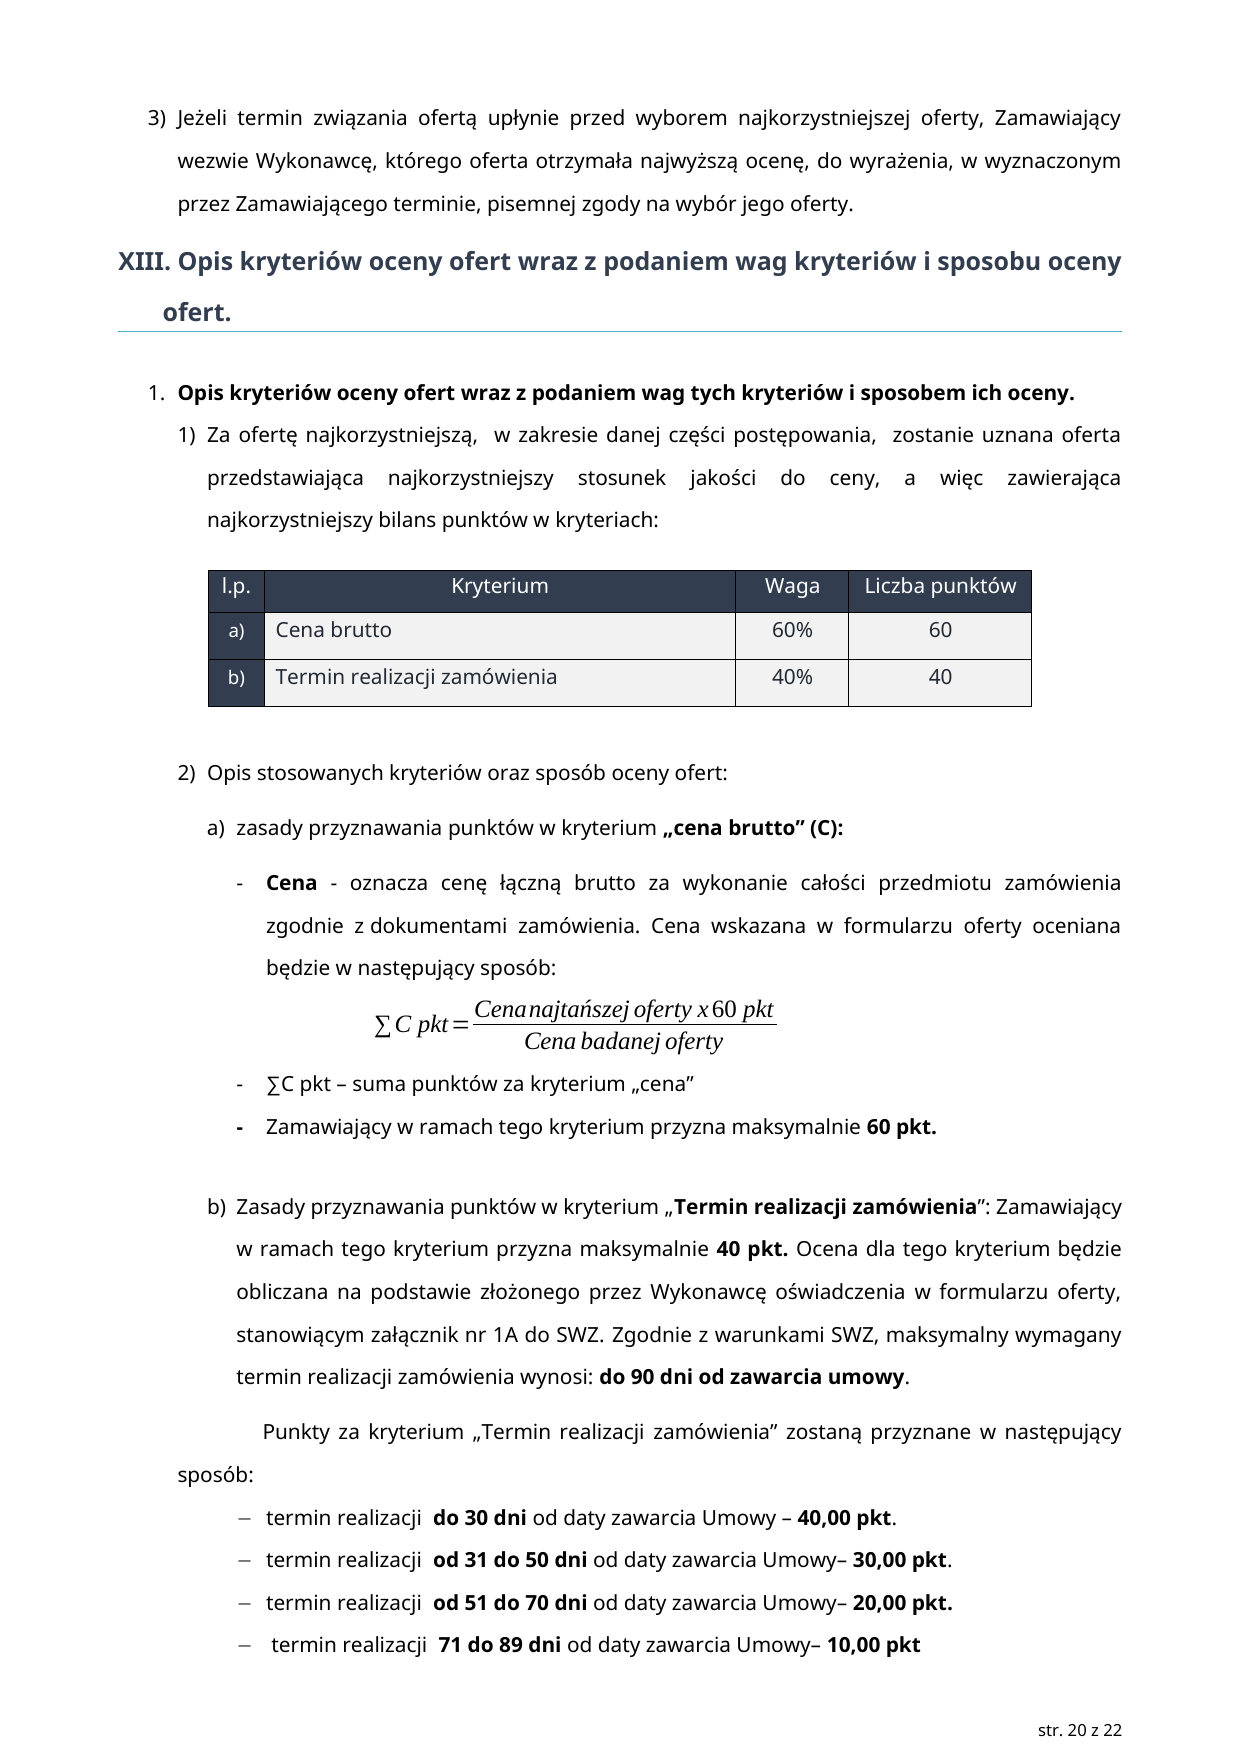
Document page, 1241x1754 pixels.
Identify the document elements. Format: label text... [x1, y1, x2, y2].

list termin realizacji od 51 do 70 dni od daty zawarcia Umowy– 20,00 pkt. [236, 1588, 1122, 1616]
subtitle Zasady przyznawania punktów w kryterium „Termin realizacji zamówienia”: Zamawiający w ramach tego kryterium przyzna maksymalnie 40 pkt. Ocena dla tego kryterium będzie obliczana na podstawie złożonego przez Wykonawcę oświadczenia w formularzu oferty, stanowiącym załącznik nr 1A do SWZ. Zgodnie z warunkami SWZ, maksymalny wymagany termin realizacji zamówienia wynosi: do 90 dni od zawarcia umowy. [207, 1192, 1122, 1391]
subtitle Za ofertę najkorzystniejszą, w zakresie danej części postępowania, zostanie uznana oferta przedstawiająca najkorzystniejszy stosunek jakości do ceny, a więc zawierająca najkorzystniejszy bilans punktów w kryteriach: [177, 420, 1122, 534]
table_cell Cena brutto [265, 613, 735, 659]
table_header Liczba punktów [849, 571, 1031, 612]
subtitle Opis stosowanych kryteriów oraz sposób oceny ofert: [177, 758, 1122, 786]
list termin realizacji do 30 dni od daty zawarcia Umowy – 40,00 pkt. [236, 1503, 1122, 1531]
list Cena - oznacza cenę łączną brutto za wykonanie całości przedmiotu zamówienia zgodnie z dokumentami zamówienia. Cena wskazana w formularzu oferty oceniana będzie w następujący sposób: [236, 868, 1122, 982]
table_cell 40% [736, 660, 848, 706]
list termin realizacji od 31 do 50 dni od daty zawarcia Umowy– 30,00 pkt. [236, 1545, 1122, 1574]
table_cell 60% [736, 613, 848, 659]
list termin realizacji 71 do 89 dni od daty zawarcia Umowy– 10,00 pkt [236, 1630, 1122, 1659]
subtitle Jeżeli termin związania ofertą upłynie przed wyborem najkorzystniejszej oferty, Zamawiający wezwie Wykonawcę, którego oferta otrzymała najwyższą ocenę, do wyrażenia, w wyznaczonym przez Zamawiającego terminie, pisemnej zgody na wybór jego oferty. [148, 103, 1122, 217]
table_cell 60 [849, 613, 1031, 659]
table_cell Termin realizacji zamówienia [265, 660, 735, 706]
table_header l.p. [209, 571, 264, 612]
table_cell a) [209, 613, 264, 659]
subtitle Opis kryteriów oceny ofert wraz z podaniem wag kryteriów i sposobu oceny ofert. [118, 244, 1122, 331]
list Opis kryteriów oceny ofert wraz z podaniem wag tych kryteriów i sposobem ich oceny. [148, 378, 1122, 406]
subtitle zasady przyznawania punktów w kryterium „cena brutto” (C): [207, 813, 1122, 842]
list ∑C pkt – suma punktów za kryterium „cena” [236, 1069, 1122, 1098]
table_cell b) [209, 660, 264, 706]
text Punkty za kryterium „Termin realizacji zamówienia” zostaną przyznane w następujący sposób: [177, 1417, 1122, 1488]
table_cell 40 [849, 660, 1031, 706]
table_header Waga [736, 571, 848, 612]
table_header Kryterium [265, 571, 735, 612]
list Zamawiający w ramach tego kryterium przyzna maksymalnie 60 pkt. [236, 1112, 1122, 1140]
